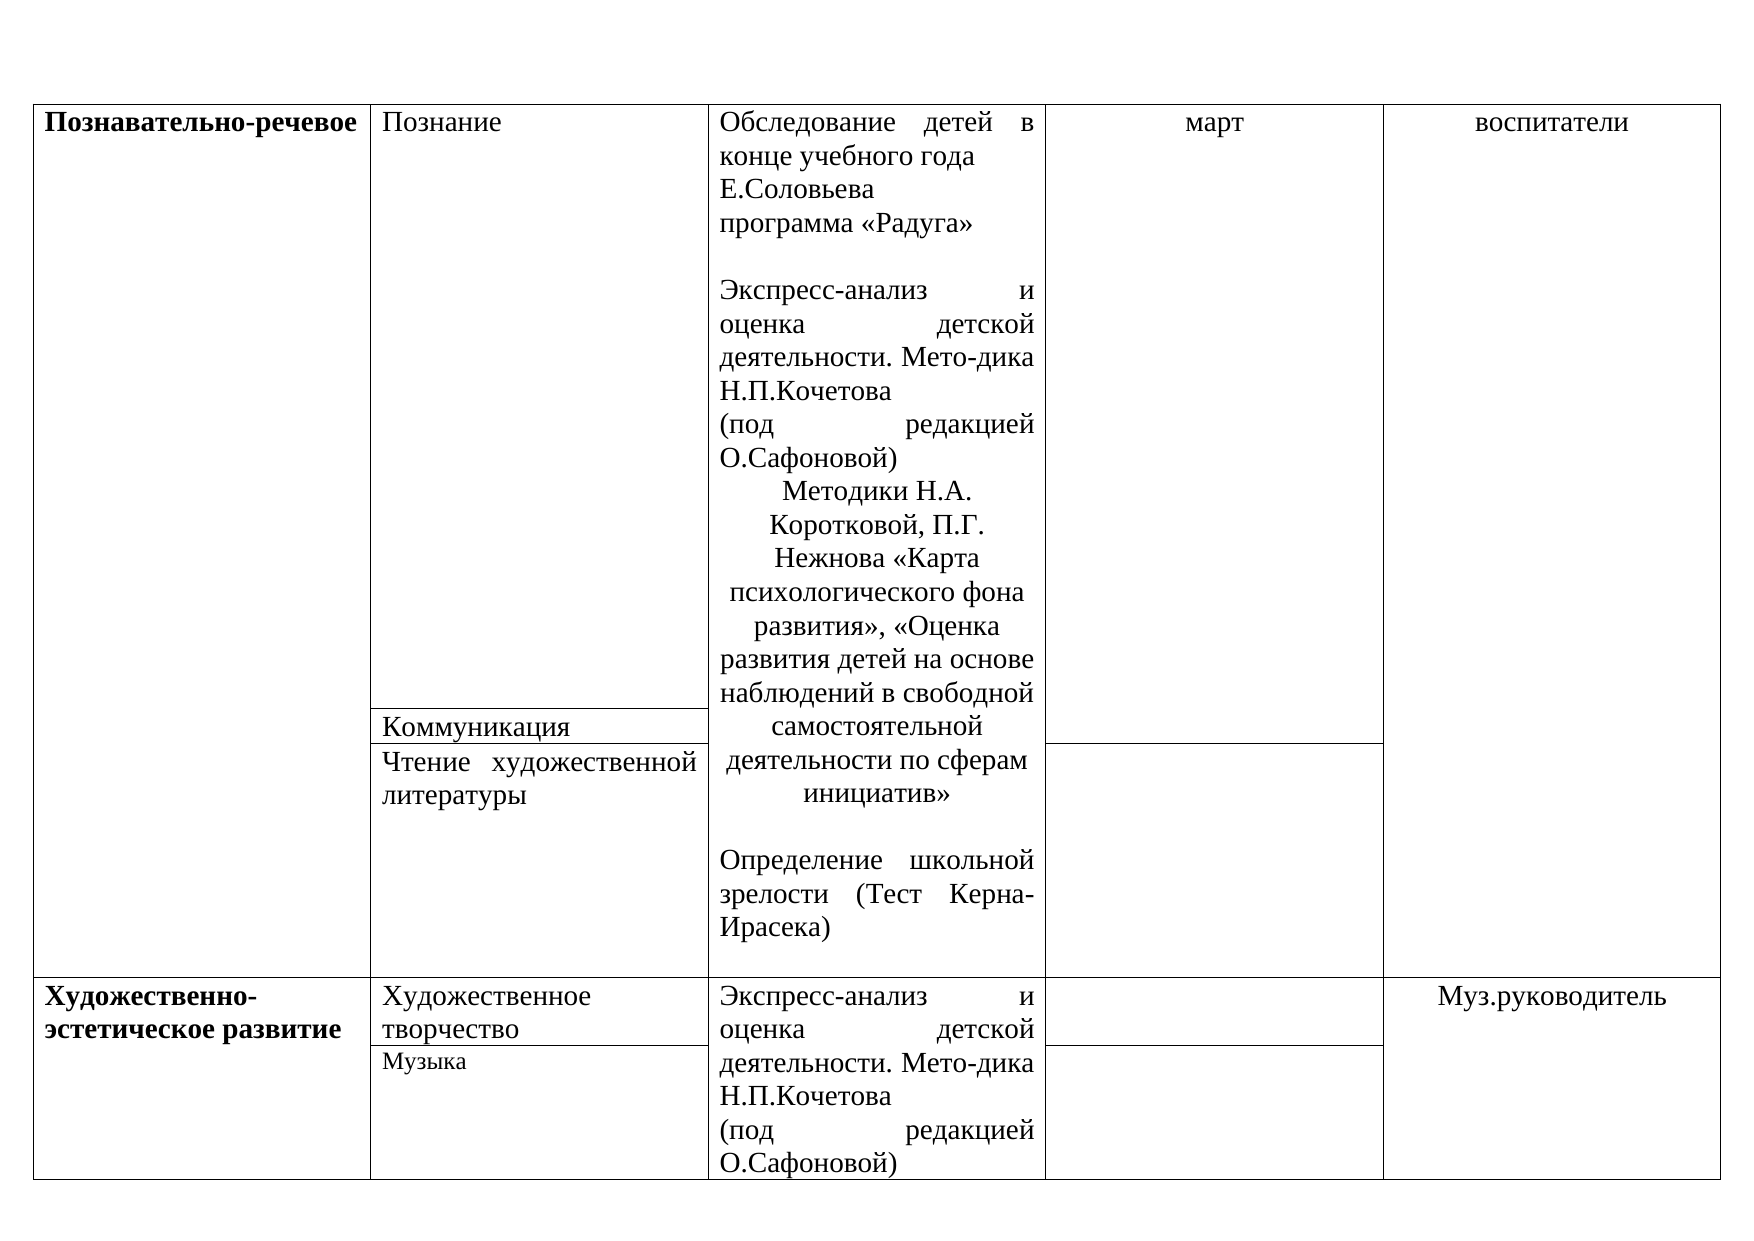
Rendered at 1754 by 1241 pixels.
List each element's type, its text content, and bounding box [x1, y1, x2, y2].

table_cell Обследование детей в конце учебного года Е.Соловьева программа «Радуга» Экспресс-анализ и оценка детской деятельности. Мето-дика Н.П.Кочетова (под редакцией О.Сафоновой) Методики Н.А. Коротковой, П.Г. Нежнова «Карта психологического фона развития», «Оценка развития детей на основе наблюдений в свободной самостоятельной деятельности по сферам инициатив» Определение школьной зрелости (Тест Керна-Ирасека) [709, 105, 1045, 977]
table_cell [1046, 744, 1383, 977]
table_cell воспитатели [1384, 105, 1720, 977]
table_cell [1046, 1046, 1383, 1179]
table_cell март [1046, 105, 1383, 743]
table_cell Муз.руководитель [1384, 978, 1720, 1179]
table_cell Познание [371, 105, 708, 708]
table_cell [1046, 978, 1383, 1045]
table_cell Чтение художественной литературы [371, 744, 708, 977]
table_cell Коммуникация [371, 709, 708, 743]
table_cell Экспресс-анализ и оценка детской деятельности. Мето-дика Н.П.Кочетова (под редакцией О.Сафоновой) [709, 978, 1045, 1179]
table_cell Художественное творчество [371, 978, 708, 1045]
table_cell Художественно-эстетическое развитие [34, 978, 370, 1179]
table_cell Музыка [371, 1046, 708, 1179]
table_cell Познавательно-речевое [34, 105, 370, 977]
